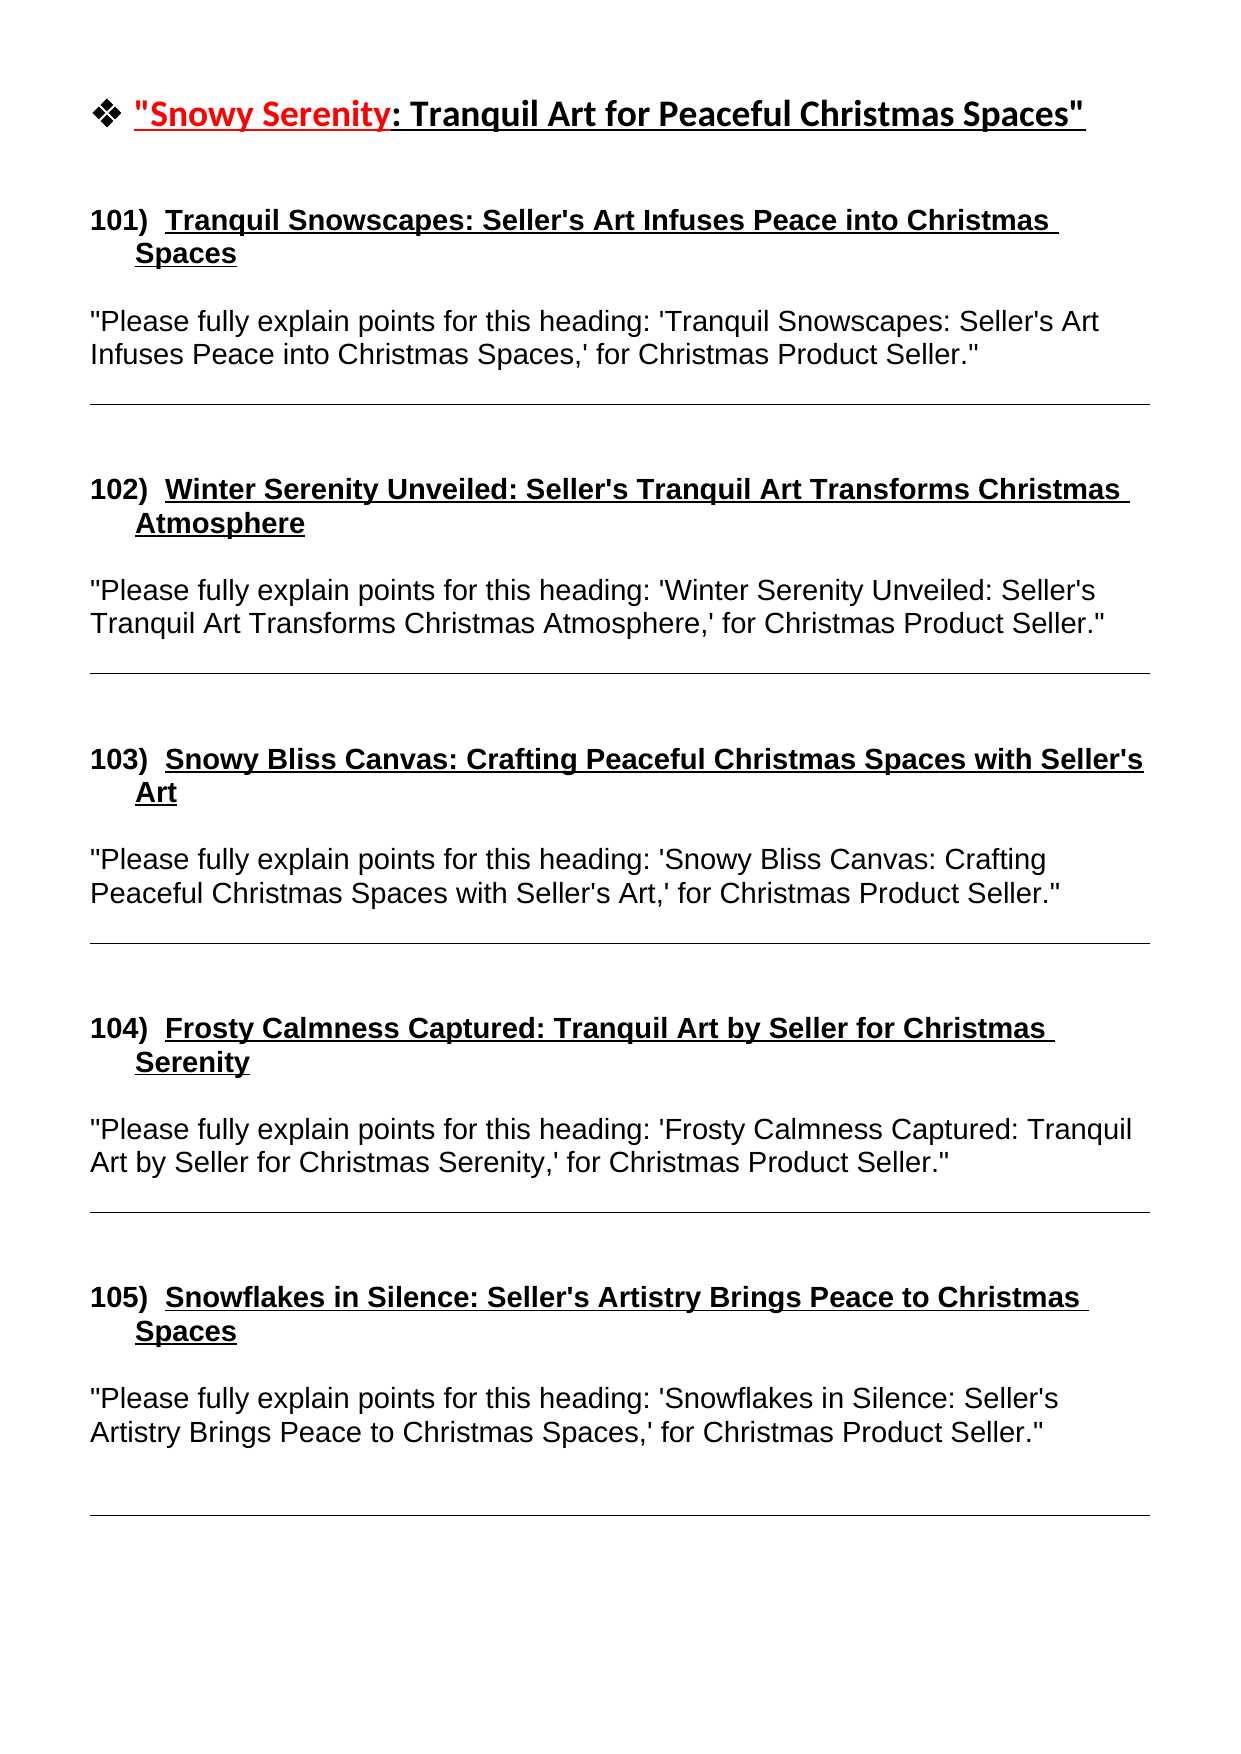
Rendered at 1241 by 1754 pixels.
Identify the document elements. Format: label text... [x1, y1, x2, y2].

list "Please fully explain points for this heading: 'Snowy Bliss Canvas: Crafting Peaceful Christmas Spaces with Seller's Art,' for Christmas Product Seller." [90, 842, 1150, 909]
list "Please fully explain points for this heading: 'Frosty Calmness Captured: Tranquil Art by Seller for Christmas Serenity,' for Christmas Product Seller." [90, 1112, 1150, 1179]
list "Please fully explain points for this heading: 'Tranquil Snowscapes: Seller's Art Infuses Peace into Christmas Spaces,' for Christmas Product Seller." [90, 303, 1150, 371]
list Snowy Bliss Canvas: Crafting Peaceful Christmas Spaces with Seller's Art [90, 742, 1150, 809]
list "Please fully explain points for this heading: 'Winter Serenity Unveiled: Seller's Tranquil Art Transforms Christmas Atmosphere,' for Christmas Product Seller." [90, 573, 1150, 640]
list Frosty Calmness Captured: Tranquil Art by Seller for Christmas Serenity [90, 1011, 1150, 1078]
list "Snowy Serenity: Tranquil Art for Peaceful Christmas Spaces" [90, 90, 1150, 136]
list Tranquil Snowscapes: Seller's Art Infuses Peace into Christmas Spaces [90, 203, 1150, 270]
list Snowflakes in Silence: Seller's Artistry Brings Peace to Christmas Spaces [90, 1280, 1150, 1347]
list Winter Serenity Unveiled: Seller's Tranquil Art Transforms Christmas Atmosphere [90, 472, 1150, 539]
list "Please fully explain points for this heading: 'Snowflakes in Silence: Seller's Artistry Brings Peace to Christmas Spaces,' for Christmas Product Seller." [90, 1381, 1150, 1448]
